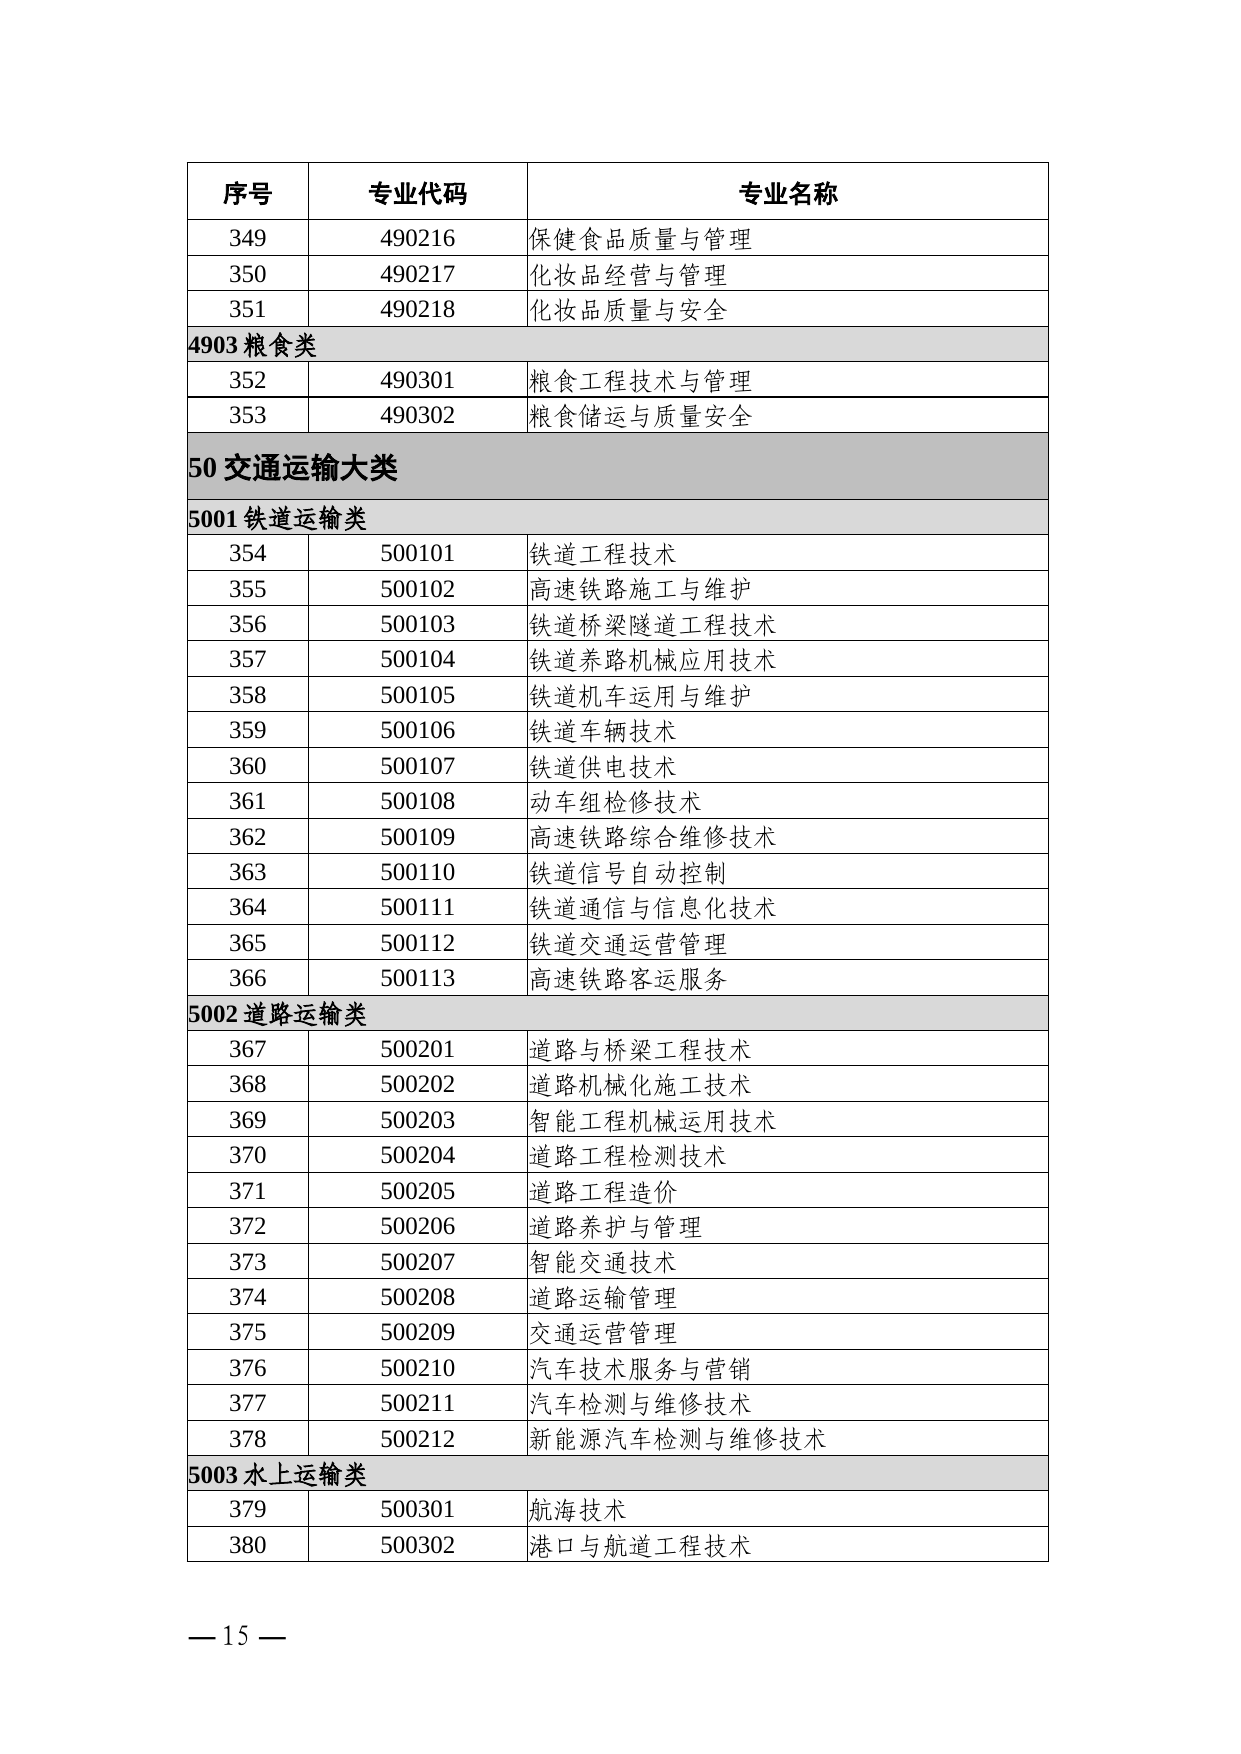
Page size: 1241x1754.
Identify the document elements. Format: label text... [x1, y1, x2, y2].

table_cell 357 [188, 641, 308, 676]
table_cell 369 [188, 1102, 308, 1136]
table_cell 粮食工程技术与管理 [528, 362, 1048, 396]
table_cell 高速铁路综合维修技术 [528, 819, 1048, 853]
table_cell 500201 [309, 1031, 527, 1065]
table_cell 361 [188, 783, 308, 817]
table_cell 500111 [309, 889, 527, 924]
table_cell 377 [188, 1385, 308, 1419]
table_cell 4903粮食类 [188, 327, 1048, 361]
table_cell 500302 [309, 1527, 527, 1561]
table_cell 500207 [309, 1244, 527, 1278]
table_cell 化妆品质量与安全 [528, 291, 1048, 326]
table_cell 490218 [309, 291, 527, 326]
table_cell 351 [188, 291, 308, 326]
table_cell 372 [188, 1208, 308, 1242]
table_cell 500104 [309, 641, 527, 676]
table_cell 5003水上运输类 [188, 1456, 1048, 1490]
table_cell 5002道路运输类 [188, 996, 1048, 1030]
table_cell 化妆品经营与管理 [528, 256, 1048, 290]
table_cell 500101 [309, 535, 527, 569]
table_cell 360 [188, 748, 308, 782]
table_cell 500208 [309, 1279, 527, 1313]
table_cell 港口与航道工程技术 [528, 1527, 1048, 1561]
table_cell 355 [188, 571, 308, 605]
table_cell 500206 [309, 1208, 527, 1242]
table_cell 490301 [309, 362, 527, 396]
table_cell 500212 [309, 1421, 527, 1455]
table_cell 铁道通信与信息化技术 [528, 889, 1048, 924]
table_cell 356 [188, 606, 308, 640]
table_cell 490302 [309, 398, 527, 432]
table_cell 376 [188, 1350, 308, 1384]
table_cell 500108 [309, 783, 527, 817]
table_cell 349 [188, 220, 308, 255]
table_cell 铁道信号自动控制 [528, 854, 1048, 888]
table_cell 378 [188, 1421, 308, 1455]
table_cell 道路与桥梁工程技术 [528, 1031, 1048, 1065]
table_cell 500205 [309, 1173, 527, 1207]
table_cell 智能交通技术 [528, 1244, 1048, 1278]
table_cell 500202 [309, 1066, 527, 1101]
table_cell 379 [188, 1491, 308, 1526]
table_cell 500203 [309, 1102, 527, 1136]
table_cell 500209 [309, 1314, 527, 1349]
table_cell 道路工程造价 [528, 1173, 1048, 1207]
table_cell 500106 [309, 712, 527, 747]
table_cell 500109 [309, 819, 527, 853]
table_cell 铁道供电技术 [528, 748, 1048, 782]
table_cell 500211 [309, 1385, 527, 1419]
table_header 序号 [188, 163, 308, 219]
table_cell 铁道养路机械应用技术 [528, 641, 1048, 676]
table_cell 智能工程机械运用技术 [528, 1102, 1048, 1136]
table_cell 500107 [309, 748, 527, 782]
table_cell 367 [188, 1031, 308, 1065]
table_cell 新能源汽车检测与维修技术 [528, 1421, 1048, 1455]
table_cell 5001铁道运输类 [188, 500, 1048, 534]
table_cell 道路养护与管理 [528, 1208, 1048, 1242]
table_cell 500113 [309, 960, 527, 994]
table_header 专业名称 [528, 163, 1048, 219]
table_cell 500204 [309, 1137, 527, 1172]
table_cell 铁道车辆技术 [528, 712, 1048, 747]
table_cell 490216 [309, 220, 527, 255]
table_cell 铁道交通运营管理 [528, 925, 1048, 959]
table_cell 铁道工程技术 [528, 535, 1048, 569]
table_header 专业代码 [309, 163, 527, 219]
table_cell 350 [188, 256, 308, 290]
table_cell 375 [188, 1314, 308, 1349]
table_cell 交通运营管理 [528, 1314, 1048, 1349]
table_cell 500105 [309, 677, 527, 711]
table_cell 铁道桥梁隧道工程技术 [528, 606, 1048, 640]
table_cell 366 [188, 960, 308, 994]
table_cell 500210 [309, 1350, 527, 1384]
table_cell 500103 [309, 606, 527, 640]
table_cell 航海技术 [528, 1491, 1048, 1526]
table_cell 364 [188, 889, 308, 924]
table_cell 370 [188, 1137, 308, 1172]
table_cell 铁道机车运用与维护 [528, 677, 1048, 711]
table_cell 500301 [309, 1491, 527, 1526]
table_cell 363 [188, 854, 308, 888]
table_cell 365 [188, 925, 308, 959]
table_cell 道路运输管理 [528, 1279, 1048, 1313]
table_cell 道路机械化施工技术 [528, 1066, 1048, 1101]
table_cell 374 [188, 1279, 308, 1313]
table_cell 500112 [309, 925, 527, 959]
table_cell 高速铁路客运服务 [528, 960, 1048, 994]
table_cell 371 [188, 1173, 308, 1207]
table_cell 500110 [309, 854, 527, 888]
table_cell 490217 [309, 256, 527, 290]
table_cell 汽车技术服务与营销 [528, 1350, 1048, 1384]
table_cell 359 [188, 712, 308, 747]
table_cell 高速铁路施工与维护 [528, 571, 1048, 605]
table_cell 380 [188, 1527, 308, 1561]
table_cell 50交通运输大类 [188, 433, 1048, 499]
table_cell 500102 [309, 571, 527, 605]
table_cell 353 [188, 398, 308, 432]
table_cell 保健食品质量与管理 [528, 220, 1048, 255]
table_cell 362 [188, 819, 308, 853]
table_cell 373 [188, 1244, 308, 1278]
table_cell 汽车检测与维修技术 [528, 1385, 1048, 1419]
table_cell 道路工程检测技术 [528, 1137, 1048, 1172]
table_cell 粮食储运与质量安全 [528, 398, 1048, 432]
table_cell 352 [188, 362, 308, 396]
table_cell 358 [188, 677, 308, 711]
table_cell 354 [188, 535, 308, 569]
table_cell 动车组检修技术 [528, 783, 1048, 817]
table_cell 368 [188, 1066, 308, 1101]
